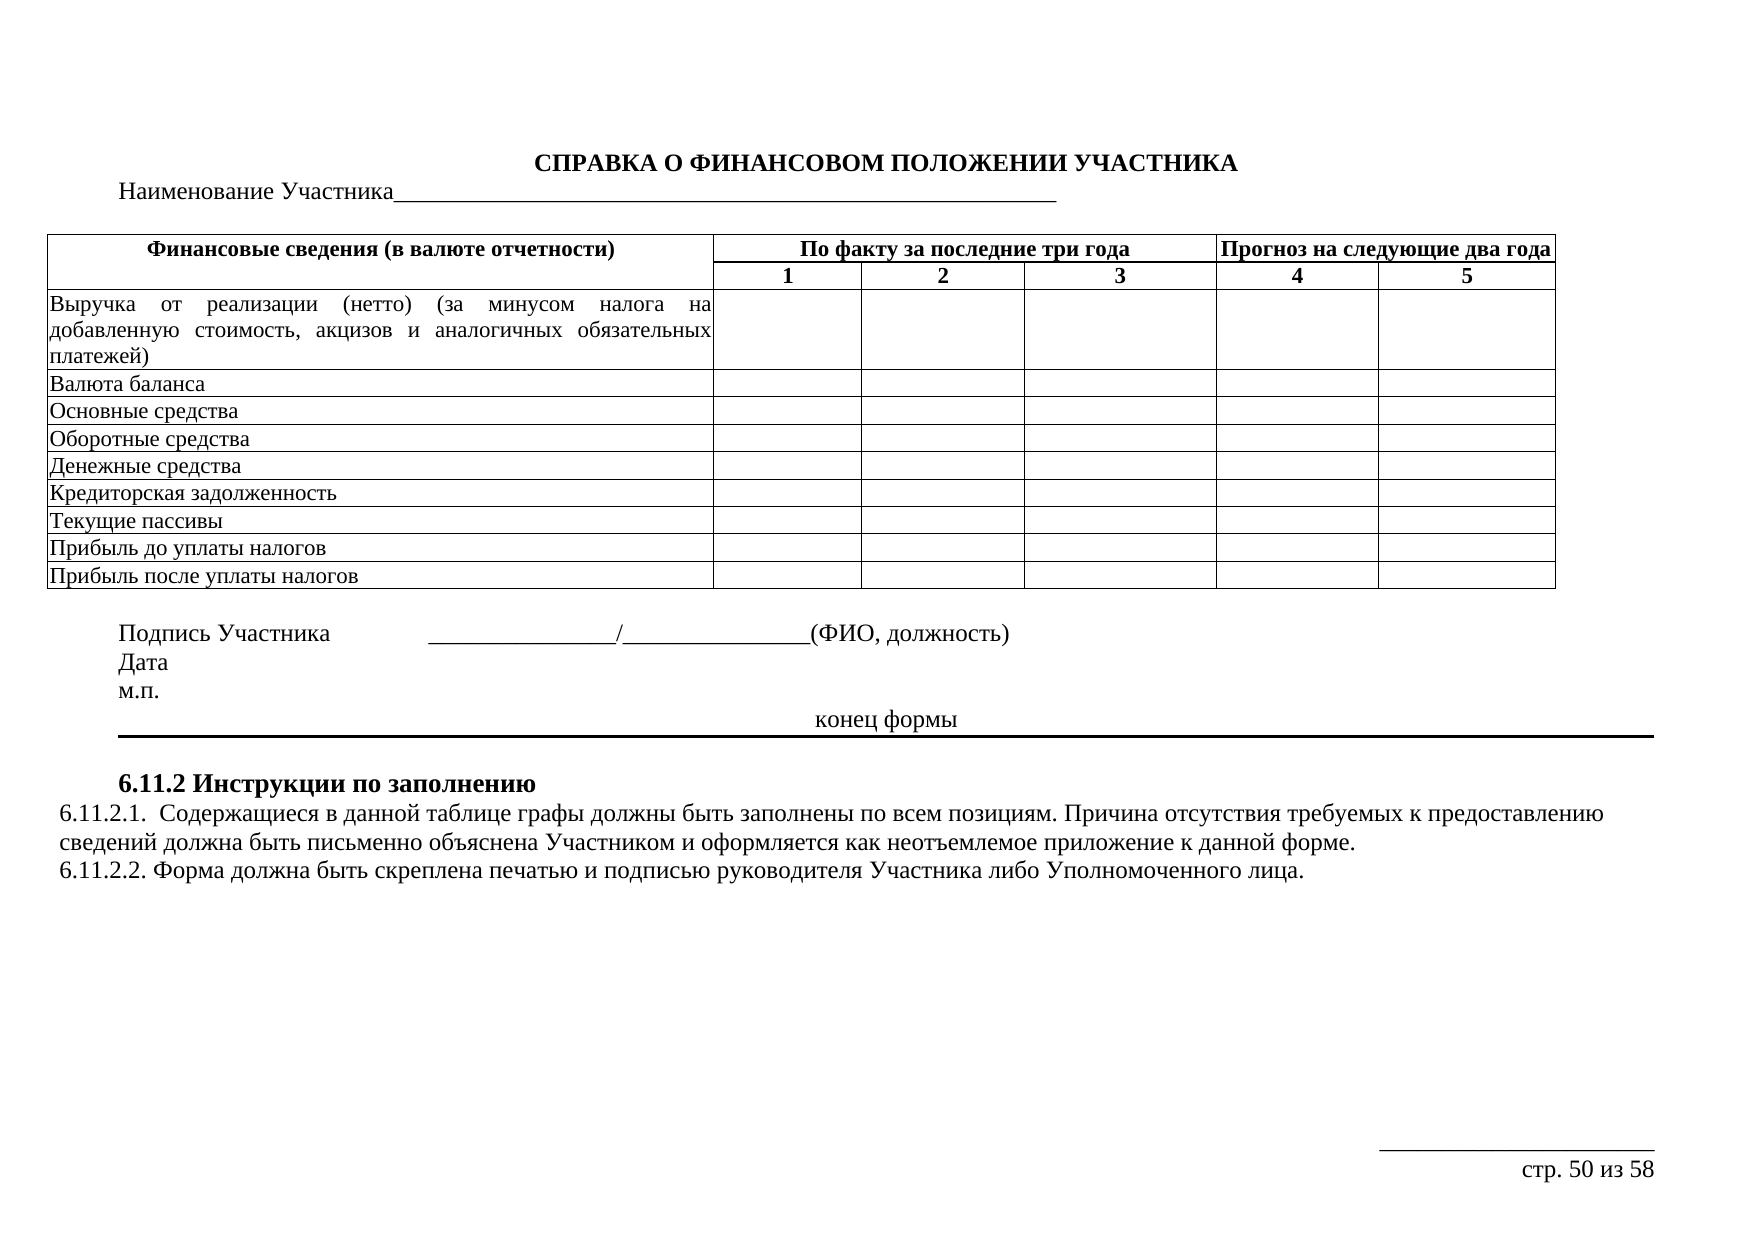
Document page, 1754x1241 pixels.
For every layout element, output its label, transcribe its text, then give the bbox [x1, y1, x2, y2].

table_cell [1217, 370, 1378, 396]
table_cell [714, 507, 861, 533]
table_cell Прибыль до уплаты налогов [48, 534, 713, 561]
table_cell [1379, 290, 1555, 369]
table_cell [1379, 480, 1555, 506]
table_cell [1379, 507, 1555, 533]
table_cell [1025, 290, 1216, 369]
table_cell Прибыль после уплаты налогов [48, 562, 713, 588]
table_cell [1025, 507, 1216, 533]
table_cell 3 [1025, 263, 1216, 289]
table_cell [1217, 290, 1378, 369]
table_cell [1217, 425, 1378, 451]
table_cell [1379, 452, 1555, 478]
table_cell [862, 397, 1024, 424]
table_cell [862, 507, 1024, 533]
table_cell [1025, 534, 1216, 561]
text Дата [118, 647, 1654, 675]
table_header Финансовые сведения (в валюте отчетности) [48, 235, 713, 289]
table_cell [1025, 480, 1216, 506]
table_cell Оборотные средства [48, 425, 713, 451]
table_cell [714, 425, 861, 451]
table_cell [714, 452, 861, 478]
text Наименование Участника_____________________________________________________ [118, 176, 1654, 205]
table_cell [1025, 397, 1216, 424]
text 6.11.2.1. Содержащиеся в данной таблице графы должны быть заполнены по всем позициям. Причина отсутствия требуемых к предоставлению сведений должна быть письменно объяснена Участником и оформляется как неотъемлемое приложение к данной форме. [59, 798, 1654, 855]
table_cell [1025, 425, 1216, 451]
table_cell 1 [714, 263, 861, 289]
table_cell [862, 370, 1024, 396]
text СПРАВКА О ФИНАНСОВОМ ПОЛОЖЕНИИ УЧАСТНИКА [118, 148, 1654, 176]
table_cell Текущие пассивы [48, 507, 713, 533]
table_cell [1025, 370, 1216, 396]
table_cell [1379, 562, 1555, 588]
table_cell [714, 397, 861, 424]
table_cell [714, 480, 861, 506]
table_cell [862, 562, 1024, 588]
text Подпись Участника _______________/_______________(ФИО, должность) [118, 618, 1654, 647]
table_cell [862, 452, 1024, 478]
table_cell [714, 562, 861, 588]
table_cell [1379, 397, 1555, 424]
table_cell Основные средства [48, 397, 713, 424]
table_cell [714, 370, 861, 396]
table_cell [1217, 452, 1378, 478]
table_cell [1379, 425, 1555, 451]
table_header Прогноз на следующие два года [1217, 235, 1555, 261]
table_cell [1217, 534, 1378, 561]
table_cell [714, 534, 861, 561]
table_cell 4 [1217, 263, 1378, 289]
table_cell 2 [862, 263, 1024, 289]
table_cell [1025, 452, 1216, 478]
table_cell [862, 290, 1024, 369]
table_header По факту за последние три года [714, 235, 1216, 261]
table_cell [862, 425, 1024, 451]
subtitle 6.11.2 Инструкции по заполнению [118, 767, 1654, 798]
table_cell [1379, 534, 1555, 561]
text конец формы [118, 704, 1654, 735]
table_cell [862, 534, 1024, 561]
table_cell Выручка от реализации (нетто) (за минусом налога на добавленную стоимость, акцизов и аналогичных обязательных платежей) [48, 290, 713, 369]
table_cell [1379, 370, 1555, 396]
table_cell [1025, 562, 1216, 588]
table_cell [1217, 480, 1378, 506]
table_cell [1217, 397, 1378, 424]
table_cell [714, 290, 861, 369]
table_cell [862, 480, 1024, 506]
table_cell Валюта баланса [48, 370, 713, 396]
table_cell [1217, 562, 1378, 588]
text 6.11.2.2. Форма должна быть скреплена печатью и подписью руководителя Участника либо Уполномоченного лица. [59, 855, 1654, 884]
text м.п. [118, 675, 1654, 704]
table_cell [1217, 507, 1378, 533]
table_cell 5 [1379, 263, 1555, 289]
table_cell Денежные средства [48, 452, 713, 478]
table_cell Кредиторская задолженность [48, 480, 713, 506]
